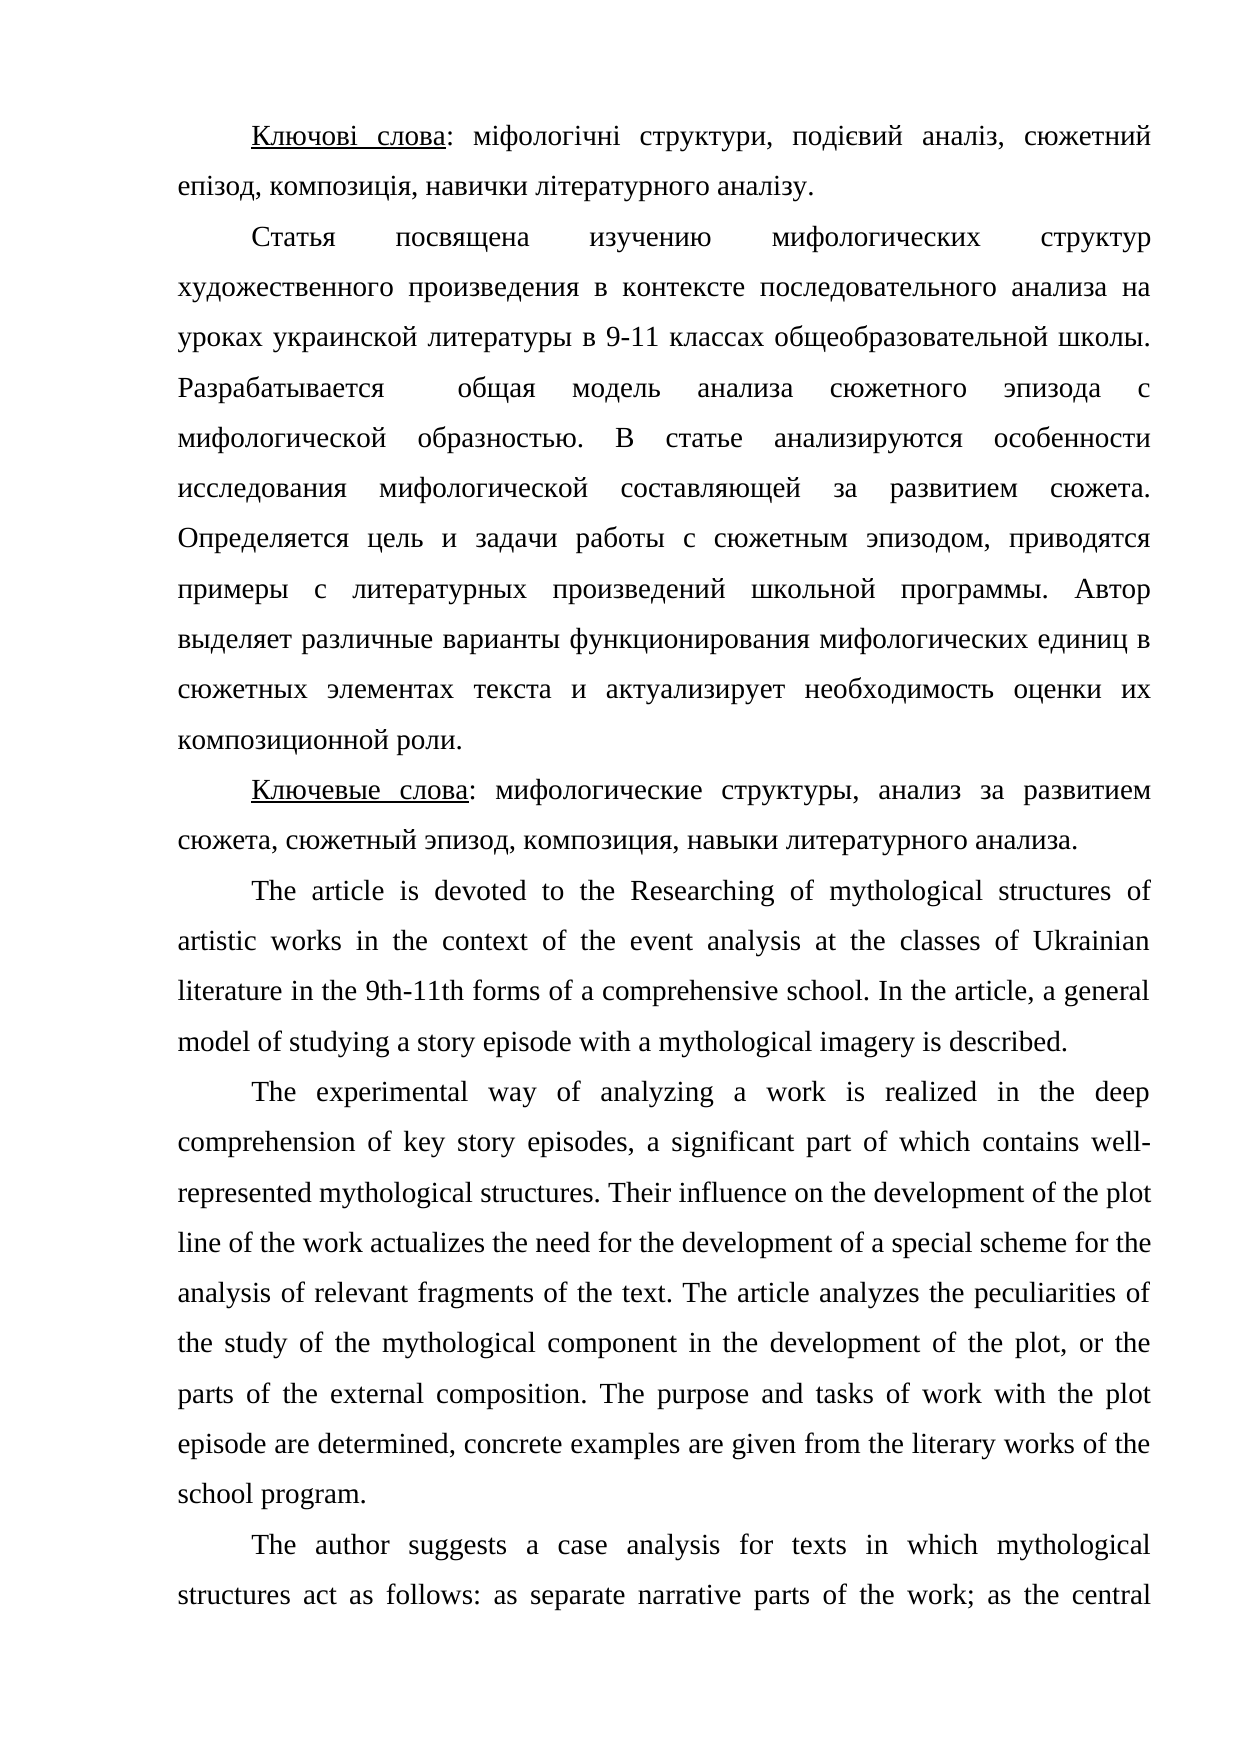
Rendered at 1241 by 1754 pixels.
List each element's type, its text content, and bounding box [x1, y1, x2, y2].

text Ключові слова: міфологічні структури, подієвий аналіз, сюжетний епізод, композиція, навички літературного аналізу. [177, 118, 1152, 202]
text Статья посвящена изучению мифологических структур художественного произведения в контексте последовательного анализа на уроках украинской литературы в 9-11 классах общеобразовательной школы. Разрабатывается общая модель анализа сюжетного эпизода с мифологической образностью. В статье анализируются особенности исследования мифологической составляющей за развитием сюжета. Определяется цель и задачи работы с сюжетным эпизодом, приводятся примеры с литературных произведений школьной программы. Автор выделяет различные варианты функционирования мифологических единиц в сюжетных элементах текста и актуализирует необходимость оценки их композиционной роли. [177, 219, 1152, 755]
text The article is devoted to the Researching of mythological structures of artistic works in the context of the event analysis at the classes of Ukrainian literature in the 9th-11th forms of a comprehensive school. In the article, a general model of studying a story episode with a mythological imagery is described. [177, 873, 1152, 1057]
text Ключевые слова: мифологические структуры, анализ за развитием сюжета, сюжетный эпизод, композиция, навыки литературного анализа. [177, 772, 1152, 856]
text The experimental way of analyzing a work is realized in the deep comprehension of key story episodes, a significant part of which contains well-represented mythological structures. Their influence on the development of the plot line of the work actualizes the need for the development of a special scheme for the analysis of relevant fragments of the text. The article analyzes the peculiarities of the study of the mythological component in the development of the plot, or the parts of the external composition. The purpose and tasks of work with the plot episode are determined, concrete examples are given from the literary works of the school program. [177, 1074, 1152, 1510]
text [177, 1527, 1152, 1611]
